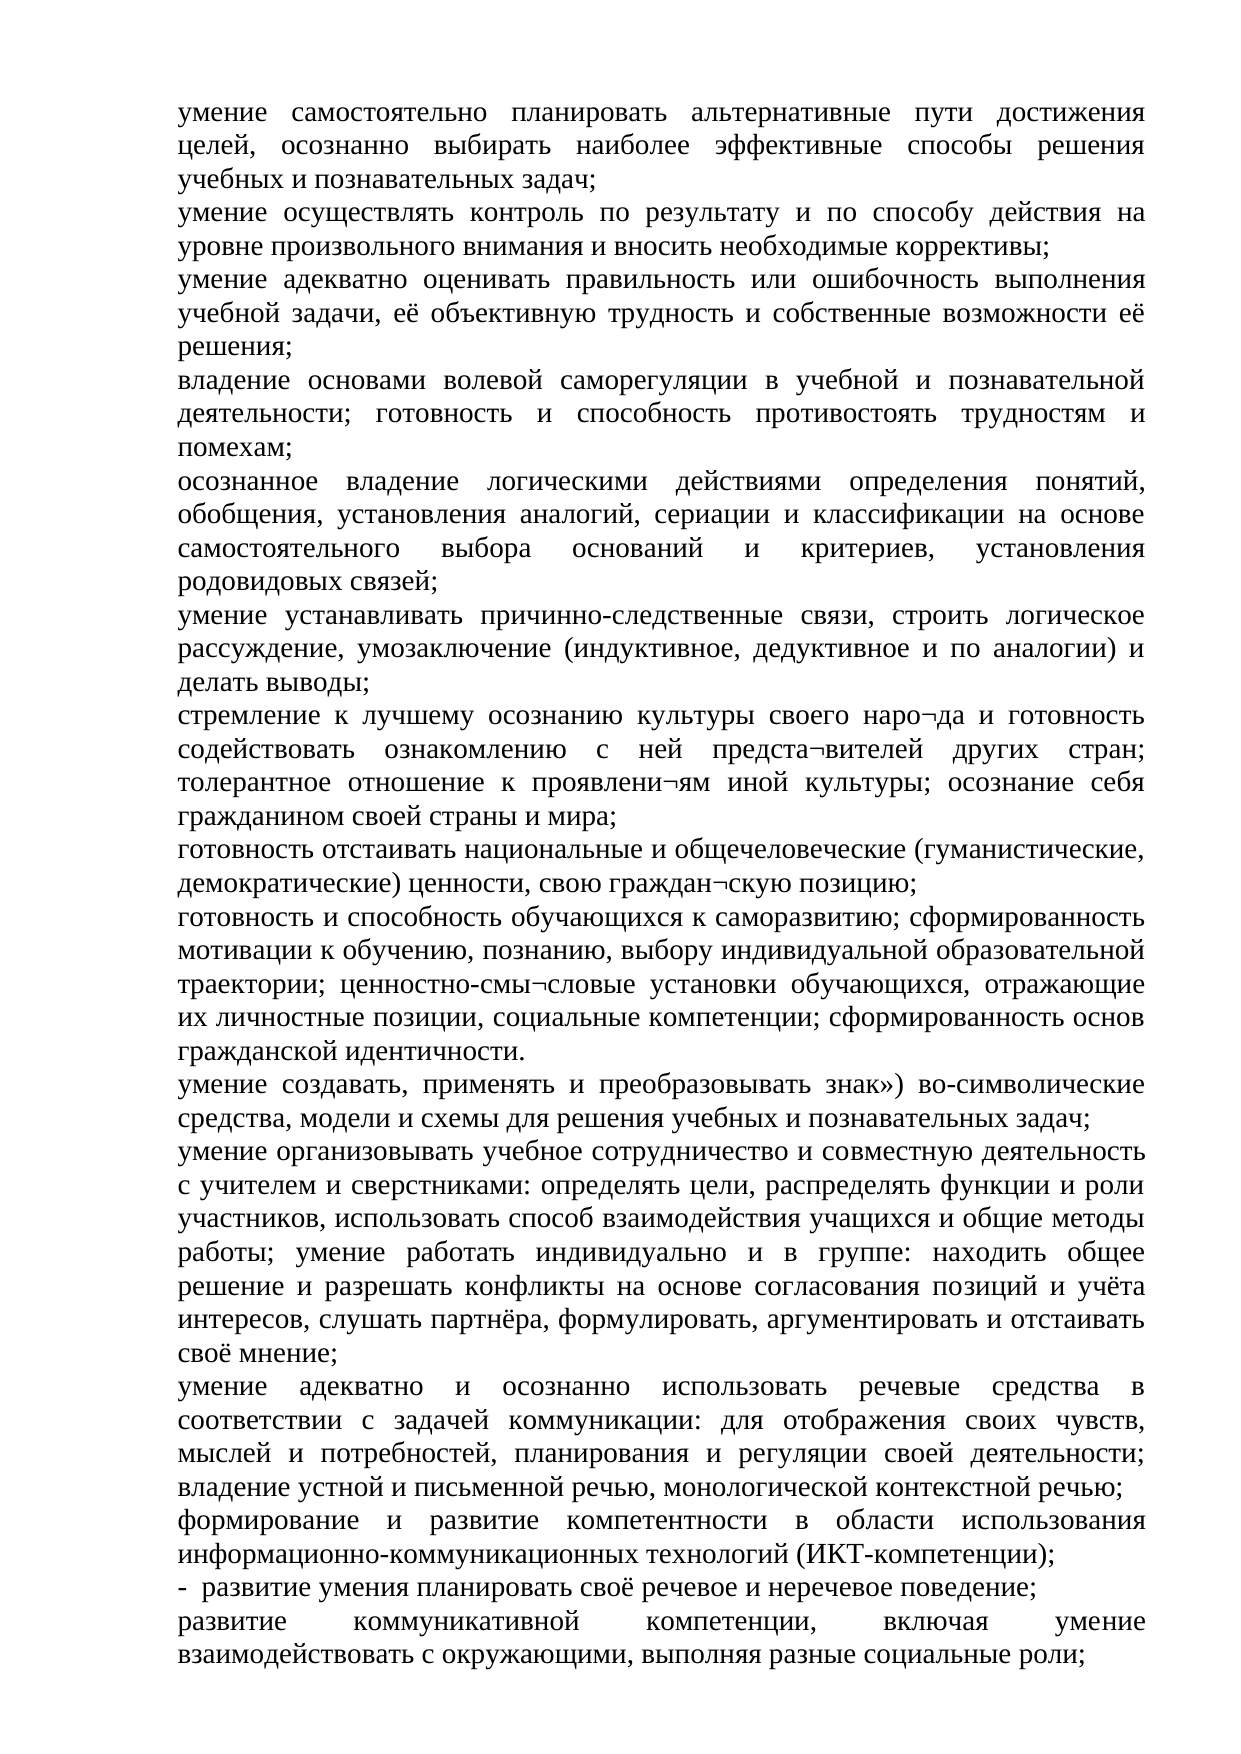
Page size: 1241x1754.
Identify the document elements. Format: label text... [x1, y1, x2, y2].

text готовность и способность обучающихся к саморазвитию; сформированность мотивации к обучению, познанию, выбору индивидуальной образовательной траектории; ценностно-смы¬словые установки обучающихся, отражающие их личностные позиции, социальные компетенции; сформированность основ гражданской идентичности. [177, 899, 1146, 1066]
text умение адекватно оценивать правильность или ошибочность выполнения учебной задачи, её объективную трудность и собственные возможности её решения; [177, 261, 1146, 362]
text формирование и развитие компетентности в области использования информационно-коммуникационных технологий (ИКТ-компетенции); [177, 1502, 1146, 1569]
text владение основами волевой саморегуляции в учебной и познавательной деятельности; готовность и способность противостоять трудностям и помехам; [177, 362, 1146, 463]
text умение осуществлять контроль по результату и по способу действия на уровне произвольного внимания и вносить необходимые коррективы; [177, 194, 1146, 261]
text умение адекватно и осознанно использовать речевые средства в соответствии с задачей коммуникации: для отображения своих чувств, мыслей и потребностей, планирования и регуляции своей деятельности; владение устной и письменной речью, монологической контекстной речью; [177, 1368, 1146, 1502]
text умение устанавливать причинно-следственные связи, строить логическое рассуждение, умозаключение (индуктивное, дедуктивное и по аналогии) и делать выводы; [177, 597, 1146, 697]
text умение самостоятельно планировать альтернативные пути достижения целей, осознанно выбирать наиболее эффективные способы решения учебных и познавательных задач; [177, 94, 1146, 194]
text - развитие умения планировать своё речевое и неречевое поведение; [177, 1569, 1146, 1603]
text осознанное владение логическими действиями определения понятий, обобщения, установления аналогий, сериации и классификации на основе самостоятельного выбора оснований и критериев, установления родовидовых связей; [177, 463, 1146, 597]
text стремление к лучшему осознанию культуры своего наро¬да и готовность содействовать ознакомлению с ней предста¬вителей других стран; толерантное отношение к проявлени¬ям иной культуры; осознание себя гражданином своей страны и мира; [177, 697, 1146, 832]
text развитие коммуникативной компетенции, включая умение взаимодействовать с окружающими, выполняя разные социальные роли; [177, 1603, 1146, 1670]
text умение организовывать учебное сотрудничество и совместную деятельность с учителем и сверстниками: определять цели, распределять функции и роли участников, использовать способ взаимодействия учащихся и общие методы работы; умение работать индивидуально и в группе: находить общее решение и разрешать конфликты на основе согласования позиций и учёта интересов, слушать партнёра, формулировать, аргументировать и отстаивать своё мнение; [177, 1133, 1146, 1368]
text умение создавать, применять и преобразовывать знак») во-символические средства, модели и схемы для решения учебных и познавательных задач; [177, 1066, 1146, 1133]
text готовность отстаивать национальные и общечеловеческие (гуманистические, демократические) ценности, свою граждан¬скую позицию; [177, 832, 1146, 899]
